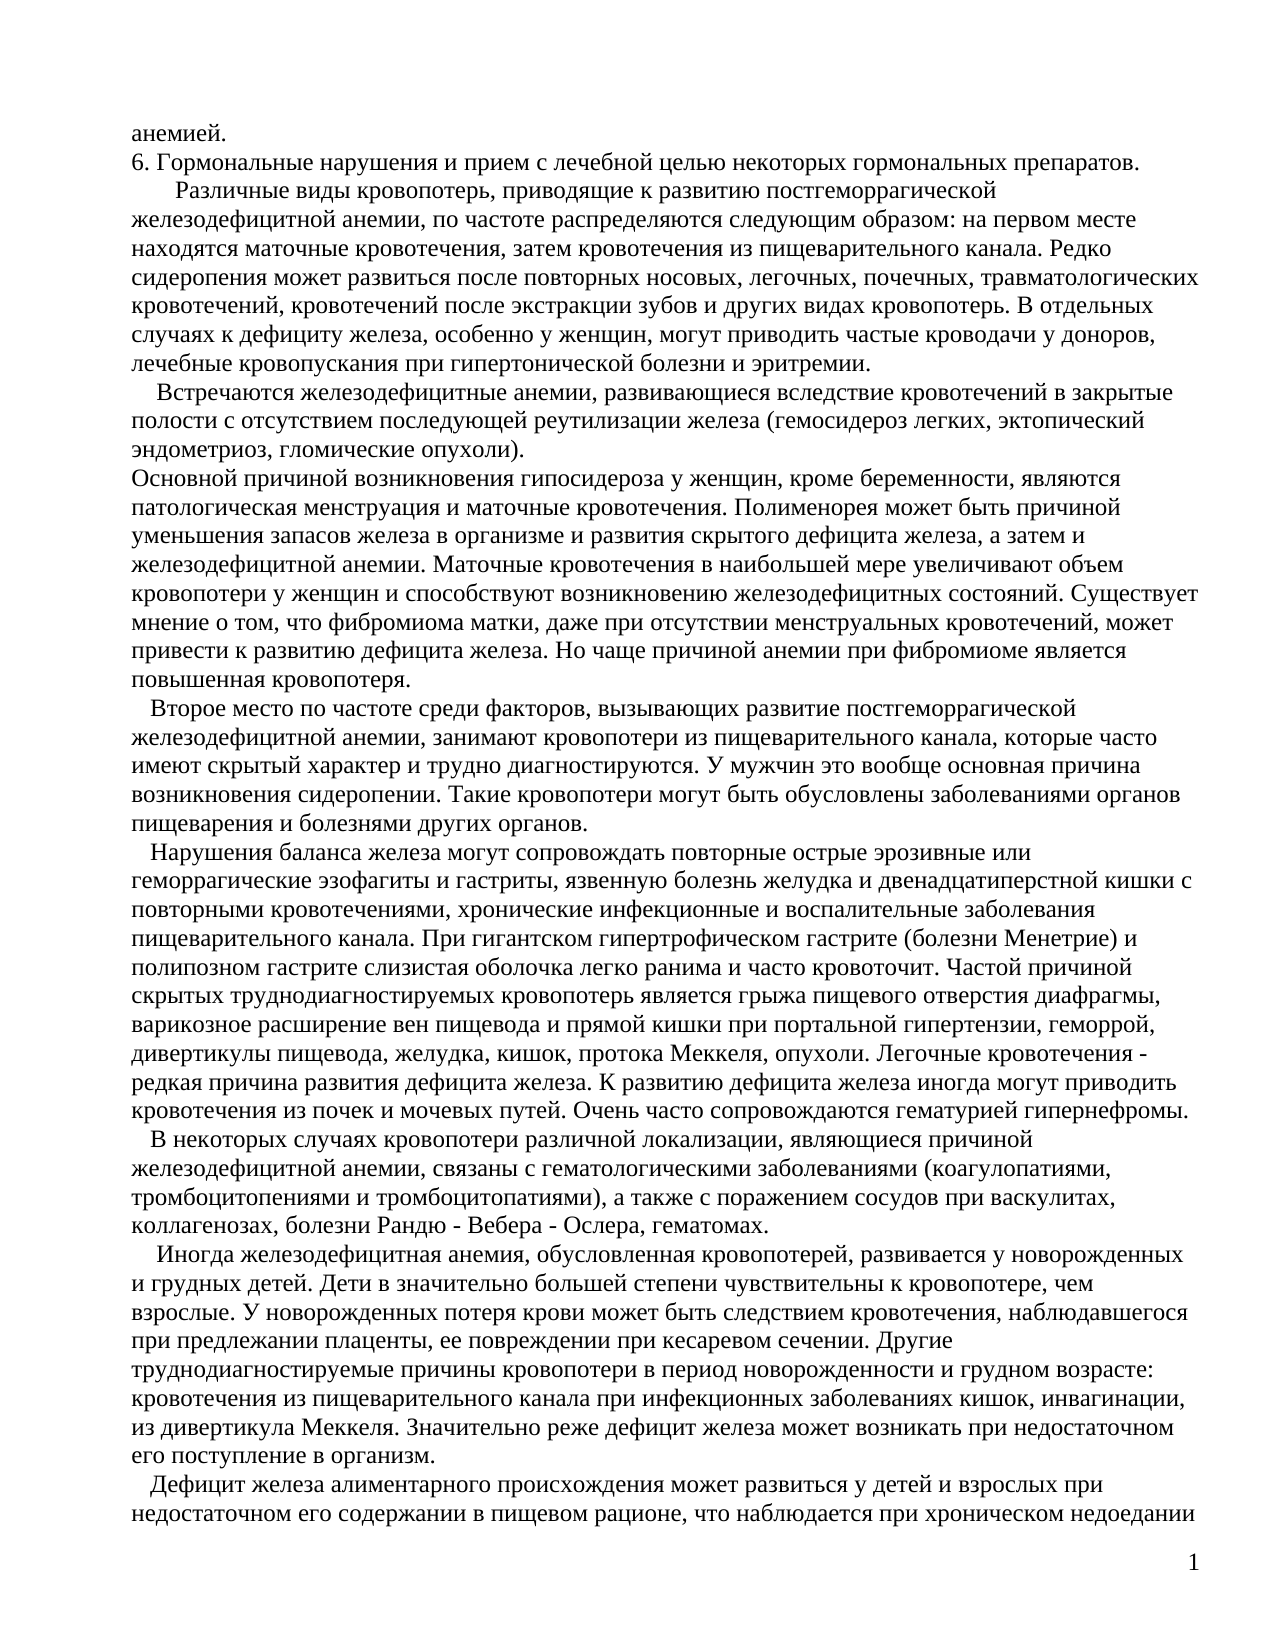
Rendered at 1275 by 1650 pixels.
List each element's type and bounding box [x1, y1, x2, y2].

text [131, 176, 1200, 1527]
text [131, 118, 1200, 176]
